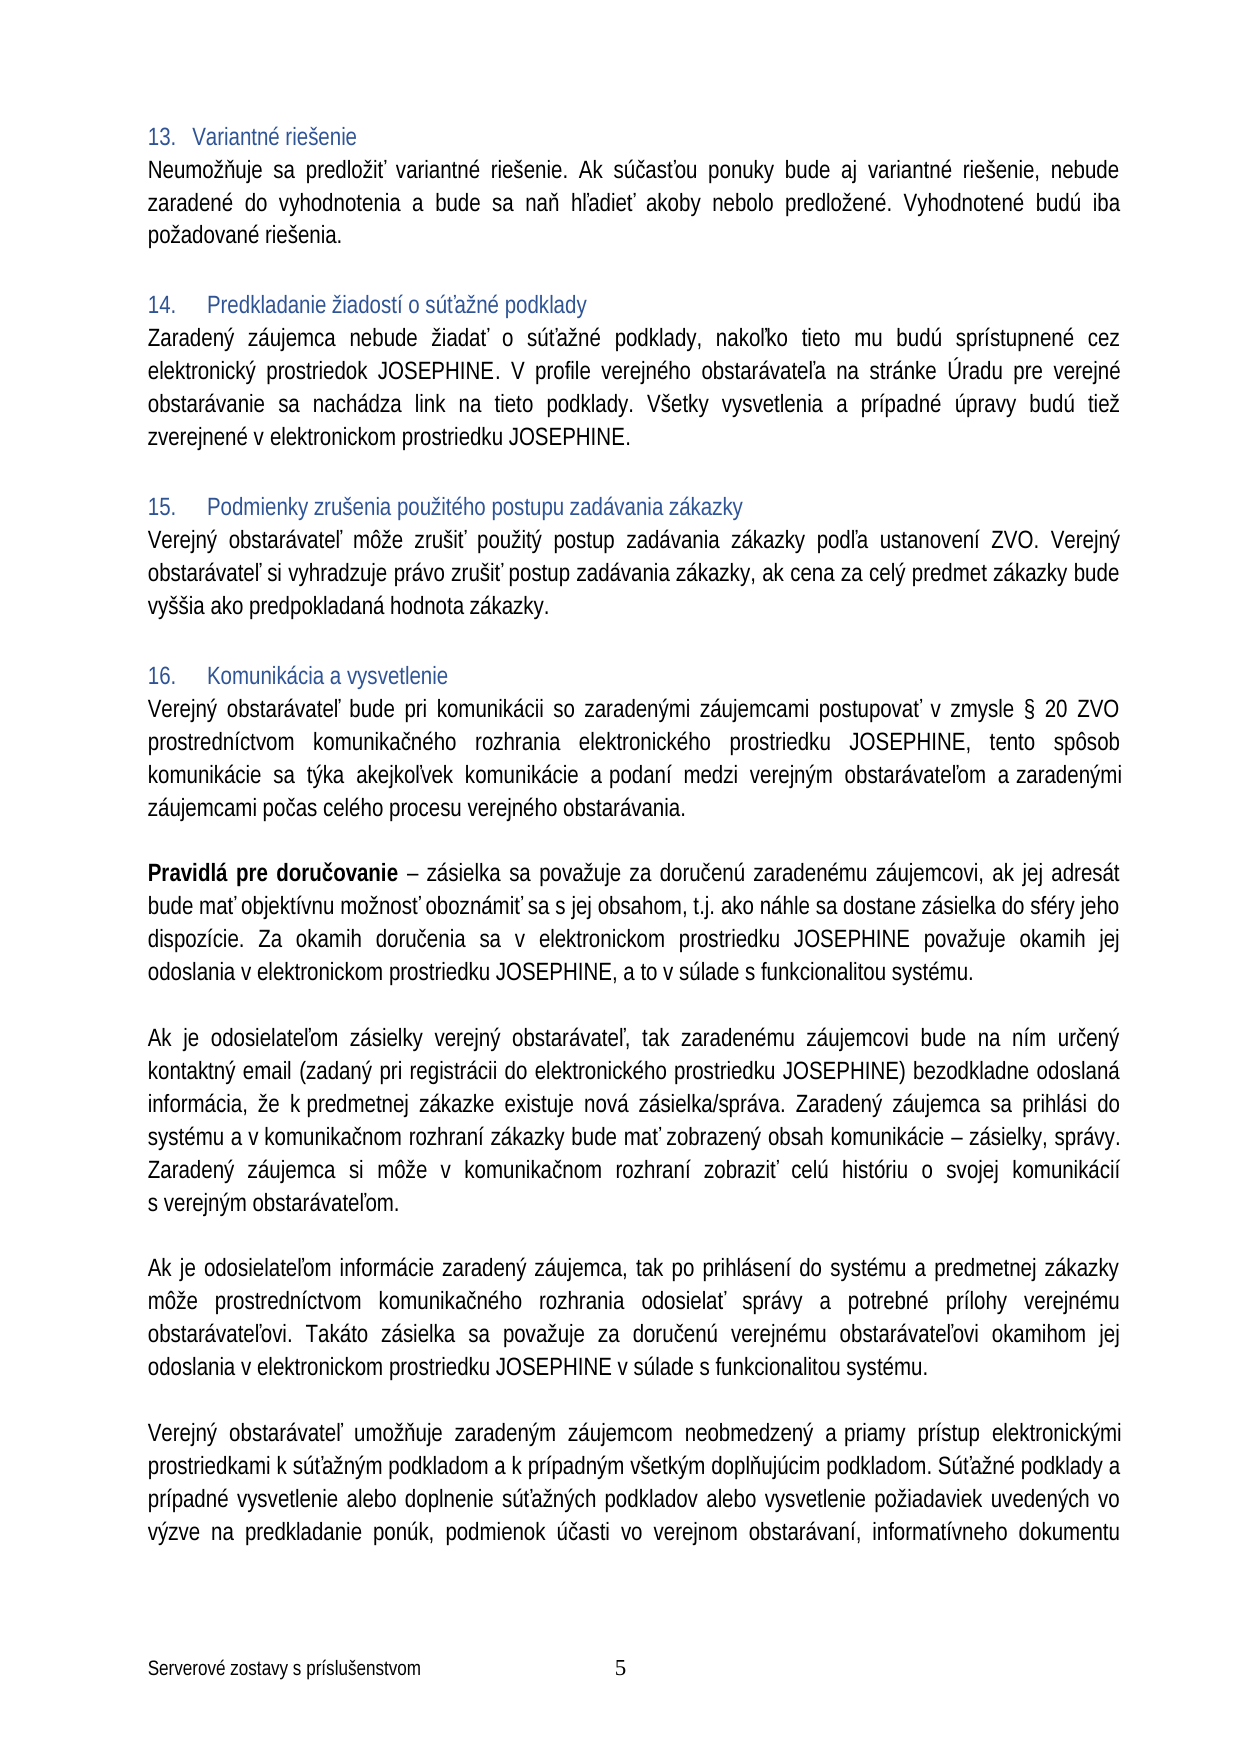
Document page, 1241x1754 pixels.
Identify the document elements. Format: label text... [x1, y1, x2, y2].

subtitle Podmienky zrušenia použitého postupu zadávania zákazky [148, 492, 1122, 521]
text Zaradený záujemca nebude žiadať o súťažné podklady, nakoľko tieto mu budú sprístupnené cez elektronický prostriedok JOSEPHINE. V profile verejného obstarávateľa na stránke Úradu pre verejné obstarávanie sa nachádza link na tieto podklady. Všetky vysvetlenia a prípadné úpravy budú tiež zverejnené v elektronickom prostriedku JOSEPHINE. [148, 323, 1122, 451]
text Pravidlá pre doručovanie – zásielka sa považuje za doručenú zaradenému záujemcovi, ak jej adresát bude mať objektívnu možnosť oboznámiť sa s jej obsahom, t.j. ako náhle sa dostane zásielka do sféry jeho dispozície. Za okamih doručenia sa v elektronickom prostriedku JOSEPHINE považuje okamih jej odoslania v elektronickom prostriedku JOSEPHINE, a to v súlade s funkcionalitou systému. [148, 858, 1122, 986]
subtitle Komunikácia a vysvetlenie [148, 661, 1122, 689]
text Neumožňuje sa predložiť variantné riešenie. Ak súčasťou ponuky bude aj variantné riešenie, nebude zaradené do vyhodnotenia a bude sa naň hľadieť akoby nebolo predložené. Vyhodnotené budú iba požadované riešenia. [148, 155, 1122, 249]
subtitle Predkladanie žiadostí o súťažné podklady [148, 291, 1122, 319]
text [148, 1418, 1122, 1545]
text Ak je odosielateľom informácie zaradený záujemca, tak po prihlásení do systému a predmetnej zákazky môže prostredníctvom komunikačného rozhrania odosielať správy a potrebné prílohy verejnému obstarávateľovi. Takáto zásielka sa považuje za doručenú verejnému obstarávateľovi okamihom jej odoslania v elektronickom prostriedku JOSEPHINE v súlade s funkcionalitou systému. [148, 1253, 1122, 1381]
subtitle Variantné riešenie [148, 122, 1122, 150]
text Verejný obstarávateľ bude pri komunikácii so zaradenými záujemcami postupovať v zmysle § 20 ZVO prostredníctvom komunikačného rozhrania elektronického prostriedku JOSEPHINE, tento spôsob komunikácie sa týka akejkoľvek komunikácie a podaní medzi verejným obstarávateľom a zaradenými záujemcami počas celého procesu verejného obstarávania. [148, 694, 1122, 821]
text Verejný obstarávateľ môže zrušiť použitý postup zadávania zákazky podľa ustanovení ZVO. Verejný obstarávateľ si vyhradzuje právo zrušiť postup zadávania zákazky, ak cena za celý predmet zákazky bude vyššia ako predpokladaná hodnota zákazky. [148, 525, 1122, 619]
text Ak je odosielateľom zásielky verejný obstarávateľ, tak zaradenému záujemcovi bude na ním určený kontaktný email (zadaný pri registrácii do elektronického prostriedku JOSEPHINE) bezodkladne odoslaná informácia, že k predmetnej zákazke existuje nová zásielka/správa. Zaradený záujemca sa prihlási do systému a v komunikačnom rozhraní zákazky bude mať zobrazený obsah komunikácie – zásielky, správy. Zaradený záujemca si môže v komunikačnom rozhraní zobraziť celú históriu o svojej komunikácií s verejným obstarávateľom. [148, 1023, 1122, 1216]
